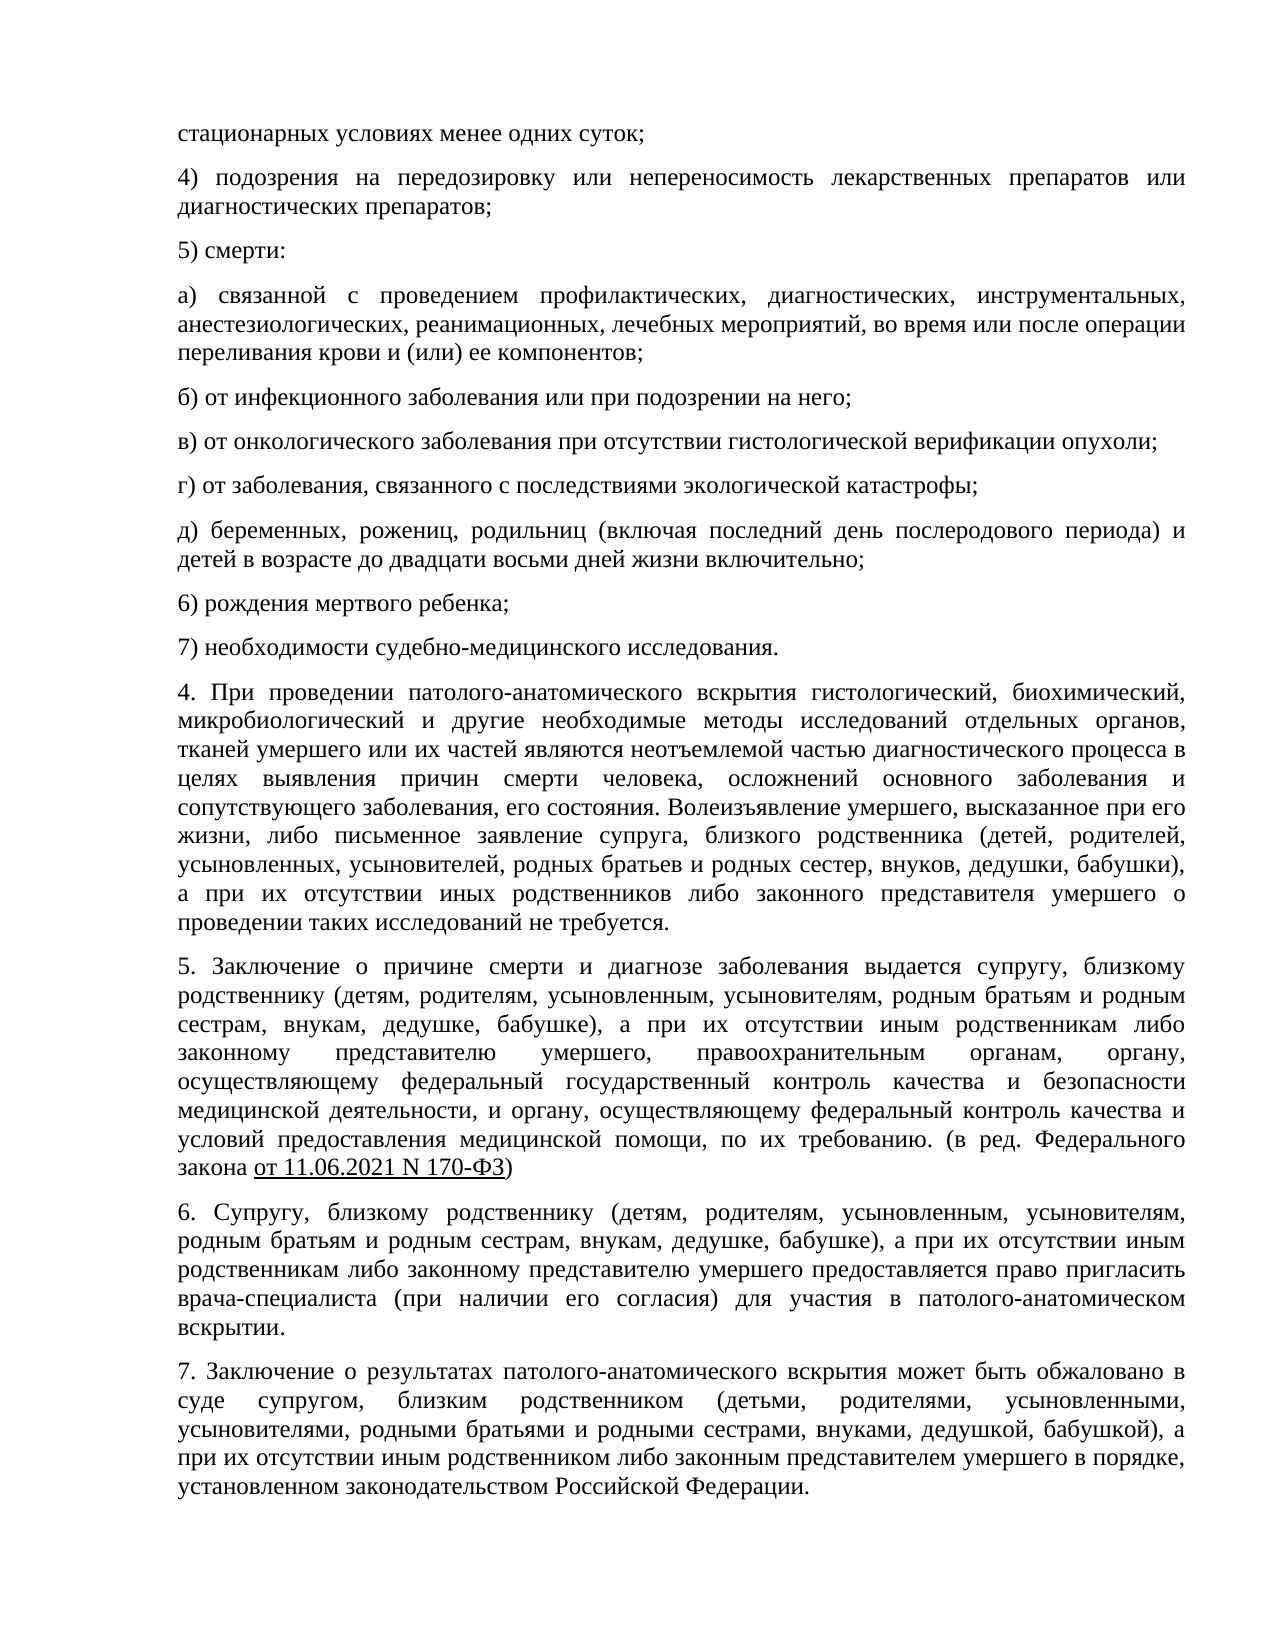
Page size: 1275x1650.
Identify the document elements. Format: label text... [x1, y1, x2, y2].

text д) беременных, рожениц, родильниц (включая последний день послеродового периода) и детей в возрасте до двадцати восьми дней жизни включительно; [177, 515, 1186, 572]
text в) от онкологического заболевания при отсутствии гистологической верификации опухоли; [177, 426, 1186, 455]
text г) от заболевания, связанного с последствиями экологической катастрофы; [177, 471, 1186, 499]
text 7. Заключение о результатах патолого-анатомического вскрытия может быть обжаловано в суде супругом, близким родственником (детьми, родителями, усыновленными, усыновителями, родными братьями и родными сестрами, внуками, дедушкой, бабушкой), а при их отсутствии иным родственником либо законным представителем умершего в порядке, установленном законодательством Российской Федерации. [177, 1356, 1186, 1500]
text 7) необходимости судебно-медицинского исследования. [177, 632, 1186, 661]
text 6) рождения мертвого ребенка; [177, 588, 1186, 617]
text б) от инфекционного заболевания или при подозрении на него; [177, 382, 1186, 411]
text а) связанной с проведением профилактических, диагностических, инструментальных, анестезиологических, реанимационных, лечебных мероприятий, во время или после операции переливания крови и (или) ее компонентов; [177, 280, 1186, 366]
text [177, 118, 1186, 147]
text 6. Супругу, близкому родственнику (детям, родителям, усыновленным, усыновителям, родным братьям и родным сестрам, внукам, дедушке, бабушке), а при их отсутствии иным родственникам либо законному представителю умершего предоставляется право пригласить врача-специалиста (при наличии его согласия) для участия в патолого-анатомическом вскрытии. [177, 1197, 1186, 1341]
text 4. При проведении патолого-анатомического вскрытия гистологический, биохимический, микробиологический и другие необходимые методы исследований отдельных органов, тканей умершего или их частей являются неотъемлемой частью диагностического процесса в целях выявления причин смерти человека, осложнений основного заболевания и сопутствующего заболевания, его состояния. Волеизъявление умершего, высказанное при его жизни, либо письменное заявление супруга, близкого родственника (детей, родителей, усыновленных, усыновителей, родных братьев и родных сестер, внуков, дедушки, бабушки), а при их отсутствии иных родственников либо законного представителя умершего о проведении таких исследований не требуется. [177, 677, 1186, 936]
text 5) смерти: [177, 236, 1186, 264]
text 5. Заключение о причине смерти и диагнозе заболевания выдается супругу, близкому родственнику (детям, родителям, усыновленным, усыновителям, родным братьям и родным сестрам, внукам, дедушке, бабушке), а при их отсутствии иным родственникам либо законному представителю умершего, правоохранительным органам, органу, осуществляющему федеральный государственный контроль качества и безопасности медицинской деятельности, и органу, осуществляющему федеральный контроль качества и условий предоставления медицинской помощи, по их требованию. (в ред. Федерального закона от 11.06.2021 N 170-ФЗ) [177, 951, 1186, 1181]
text 4) подозрения на передозировку или непереносимость лекарственных препаратов или диагностических препаратов; [177, 162, 1186, 220]
